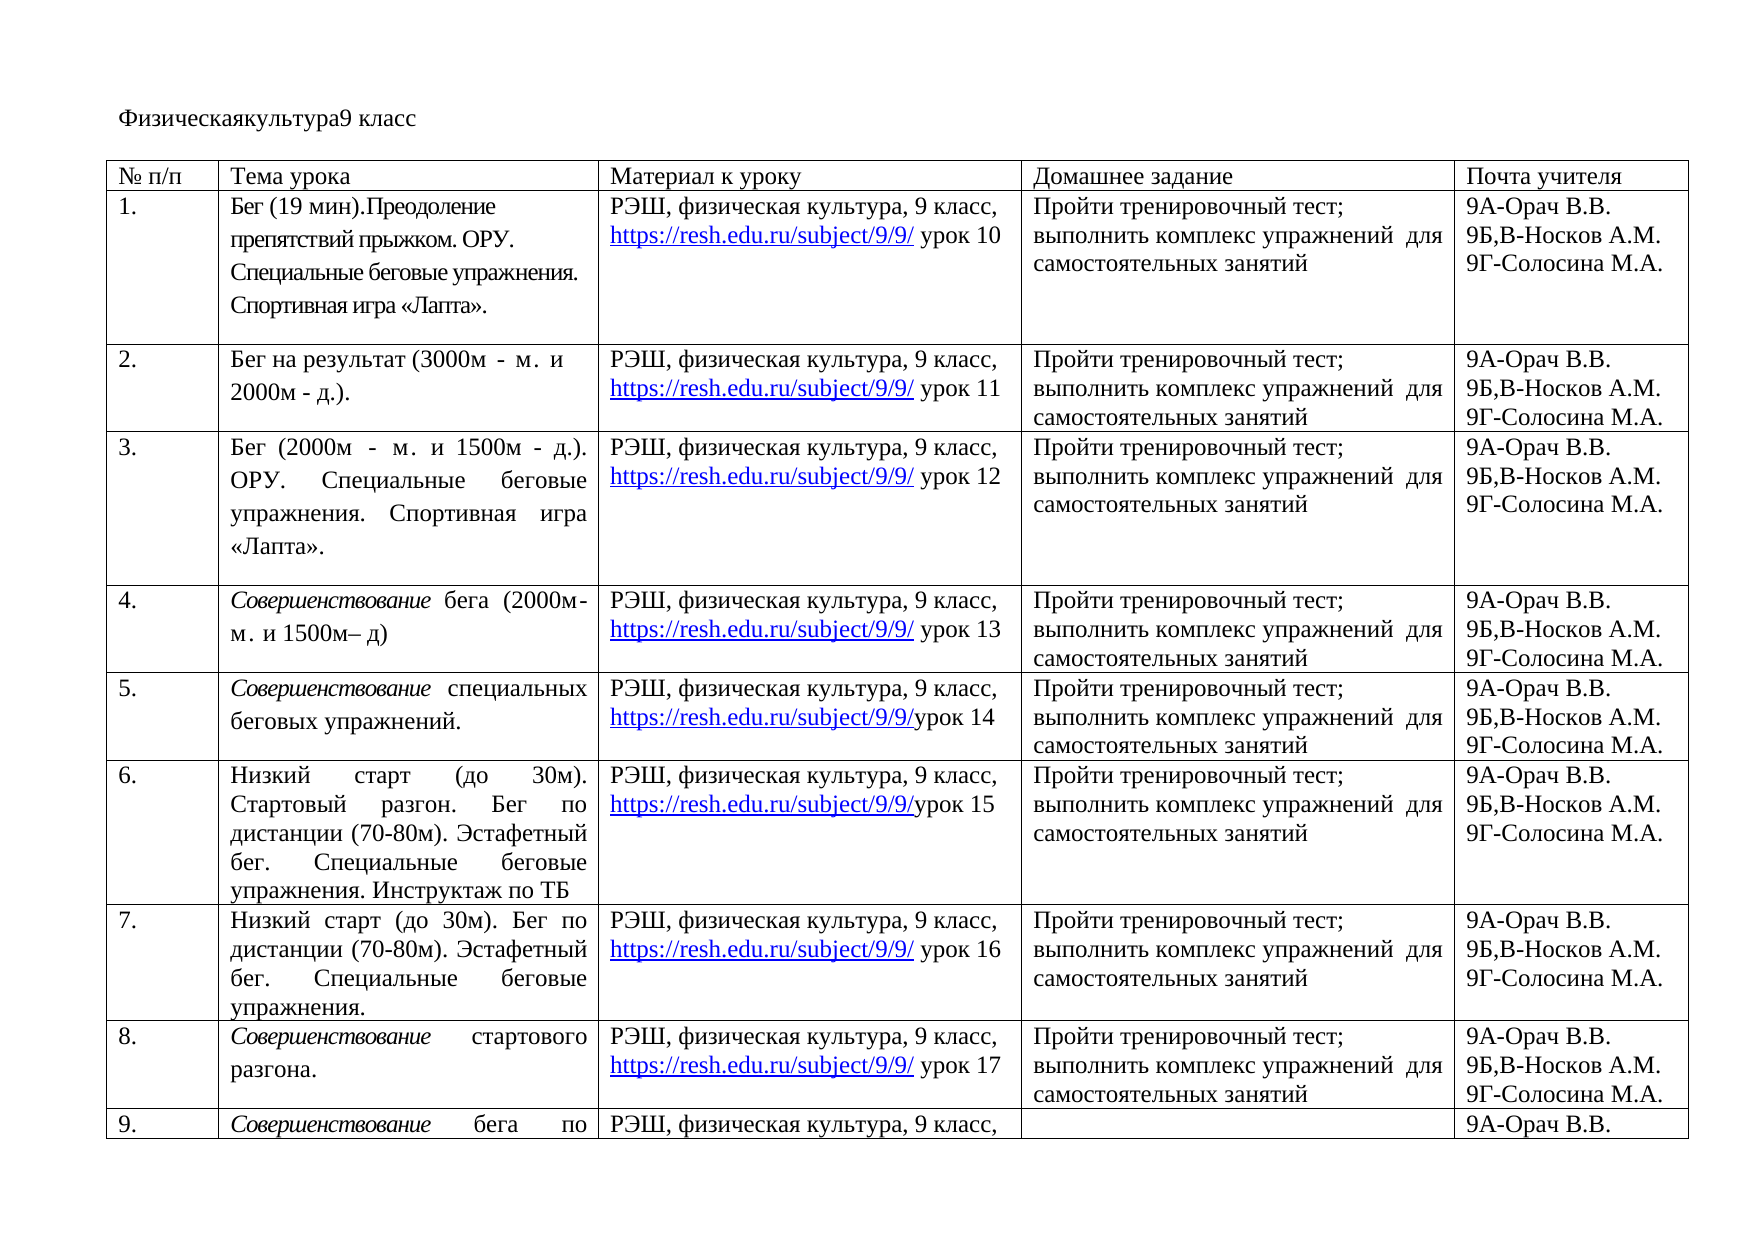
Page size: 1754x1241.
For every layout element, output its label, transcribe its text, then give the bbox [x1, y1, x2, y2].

table_cell [107, 1021, 218, 1108]
table_cell РЭШ, физическая культура, 9 класс, https://resh.edu.ru/subject/9/9/ урок 11 [599, 345, 1021, 431]
table_cell 9А-Орач В.В. 9Б,В-Носков А.М. 9Г-Солосина М.А. [1455, 905, 1688, 1020]
table_header Тема урока [219, 161, 598, 190]
table_header Почта учителя [1455, 161, 1688, 190]
table_cell [107, 432, 218, 584]
table_cell Совершенствование специальных беговых упражнений. [219, 673, 598, 759]
table_cell РЭШ, физическая культура, 9 класс, https://resh.edu.ru/subject/9/9/урок 15 [599, 761, 1021, 904]
table_cell Пройти тренировочный тест; выполнить комплекс упражнений для самостоятельных занятий [1022, 761, 1454, 904]
table_cell [107, 1109, 218, 1138]
table_cell Пройти тренировочный тест; выполнить комплекс упражнений для самостоятельных занятий [1022, 905, 1454, 1020]
table_cell РЭШ, физическая культура, 9 класс, https://resh.edu.ru/subject/9/9/ урок 13 [599, 586, 1021, 672]
table_header Домашнее задание [1022, 161, 1454, 190]
table_cell Пройти тренировочный тест; выполнить комплекс упражнений для самостоятельных занятий [1022, 345, 1454, 431]
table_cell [599, 1109, 1021, 1138]
table_cell [1022, 1109, 1454, 1138]
table_header Материал к уроку [599, 161, 1021, 190]
table_cell 9А-Орач В.В. 9Б,В-Носков А.М. 9Г-Солосина М.А. [1455, 761, 1688, 904]
table_cell 9А-Орач В.В. 9Б,В-Носков А.М. 9Г-Солосина М.А. [1455, 1021, 1688, 1108]
table_cell РЭШ, физическая культура, 9 класс, https://resh.edu.ru/subject/9/9/ урок 16 [599, 905, 1021, 1020]
table_cell Пройти тренировочный тест; выполнить комплекс упражнений для самостоятельных занятий [1022, 432, 1454, 584]
table_cell Пройти тренировочный тест; выполнить комплекс упражнений для самостоятельных занятий [1022, 586, 1454, 672]
table_cell [107, 191, 218, 343]
table_cell Бег на результат (3000м - м. и 2000м - д.). [219, 345, 598, 431]
table_cell Совершенствование бега (2000м- м. и 1500м– д) [219, 586, 598, 672]
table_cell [219, 1109, 598, 1138]
table_cell 9А-Орач В.В. 9Б,В-Носков А.М. 9Г-Солосина М.А. [1455, 345, 1688, 431]
table_cell 9А-Орач В.В. 9Б,В-Носков А.М. 9Г-Солосина М.А. [1455, 673, 1688, 759]
table_cell Низкий старт (до 30м). Стартовый разгон. Бег по дистанции (70-80м). Эстафетный бег. Специальные беговые упражнения. Инструктаж по ТБ [219, 761, 598, 904]
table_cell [1455, 1109, 1688, 1138]
table_cell 9А-Орач В.В. 9Б,В-Носков А.М. 9Г-Солосина М.А. [1455, 432, 1688, 584]
table_cell Совершенствование стартового разгона. [219, 1021, 598, 1108]
table_cell [107, 761, 218, 904]
text Физическаякультура9 класс [118, 103, 1636, 131]
table_cell Бег (2000м - м. и 1500м - д.). ОРУ. Специальные беговые упражнения. Спортивная игра «Лапта». [219, 432, 598, 584]
table_header № п/п [107, 161, 218, 190]
table_cell Пройти тренировочный тест; выполнить комплекс упражнений для самостоятельных занятий [1022, 673, 1454, 759]
table_cell РЭШ, физическая культура, 9 класс, https://resh.edu.ru/subject/9/9/ урок 10 [599, 191, 1021, 343]
table_cell [107, 673, 218, 759]
table_cell Пройти тренировочный тест; выполнить комплекс упражнений для самостоятельных занятий [1022, 1021, 1454, 1108]
table_cell РЭШ, физическая культура, 9 класс, https://resh.edu.ru/subject/9/9/ урок 17 [599, 1021, 1021, 1108]
table_cell 9А-Орач В.В. 9Б,В-Носков А.М. 9Г-Солосина М.А. [1455, 586, 1688, 672]
table_cell Низкий старт (до 30м). Бег по дистанции (70-80м). Эстафетный бег. Специальные беговые упражнения. [219, 905, 598, 1020]
table_cell Бег (19 мин).Преодоление препятствий прыжком. ОРУ. Специальные беговые упражнения. Спортивная игра «Лапта». [219, 191, 598, 343]
table_cell РЭШ, физическая культура, 9 класс, https://resh.edu.ru/subject/9/9/урок 14 [599, 673, 1021, 759]
table_cell [107, 905, 218, 1020]
table_cell 9А-Орач В.В. 9Б,В-Носков А.М. 9Г-Солосина М.А. [1455, 191, 1688, 343]
table_cell РЭШ, физическая культура, 9 класс, https://resh.edu.ru/subject/9/9/ урок 12 [599, 432, 1021, 584]
table_cell Пройти тренировочный тест; выполнить комплекс упражнений для самостоятельных занятий [1022, 191, 1454, 343]
table_cell [107, 345, 218, 431]
table_cell [107, 586, 218, 672]
